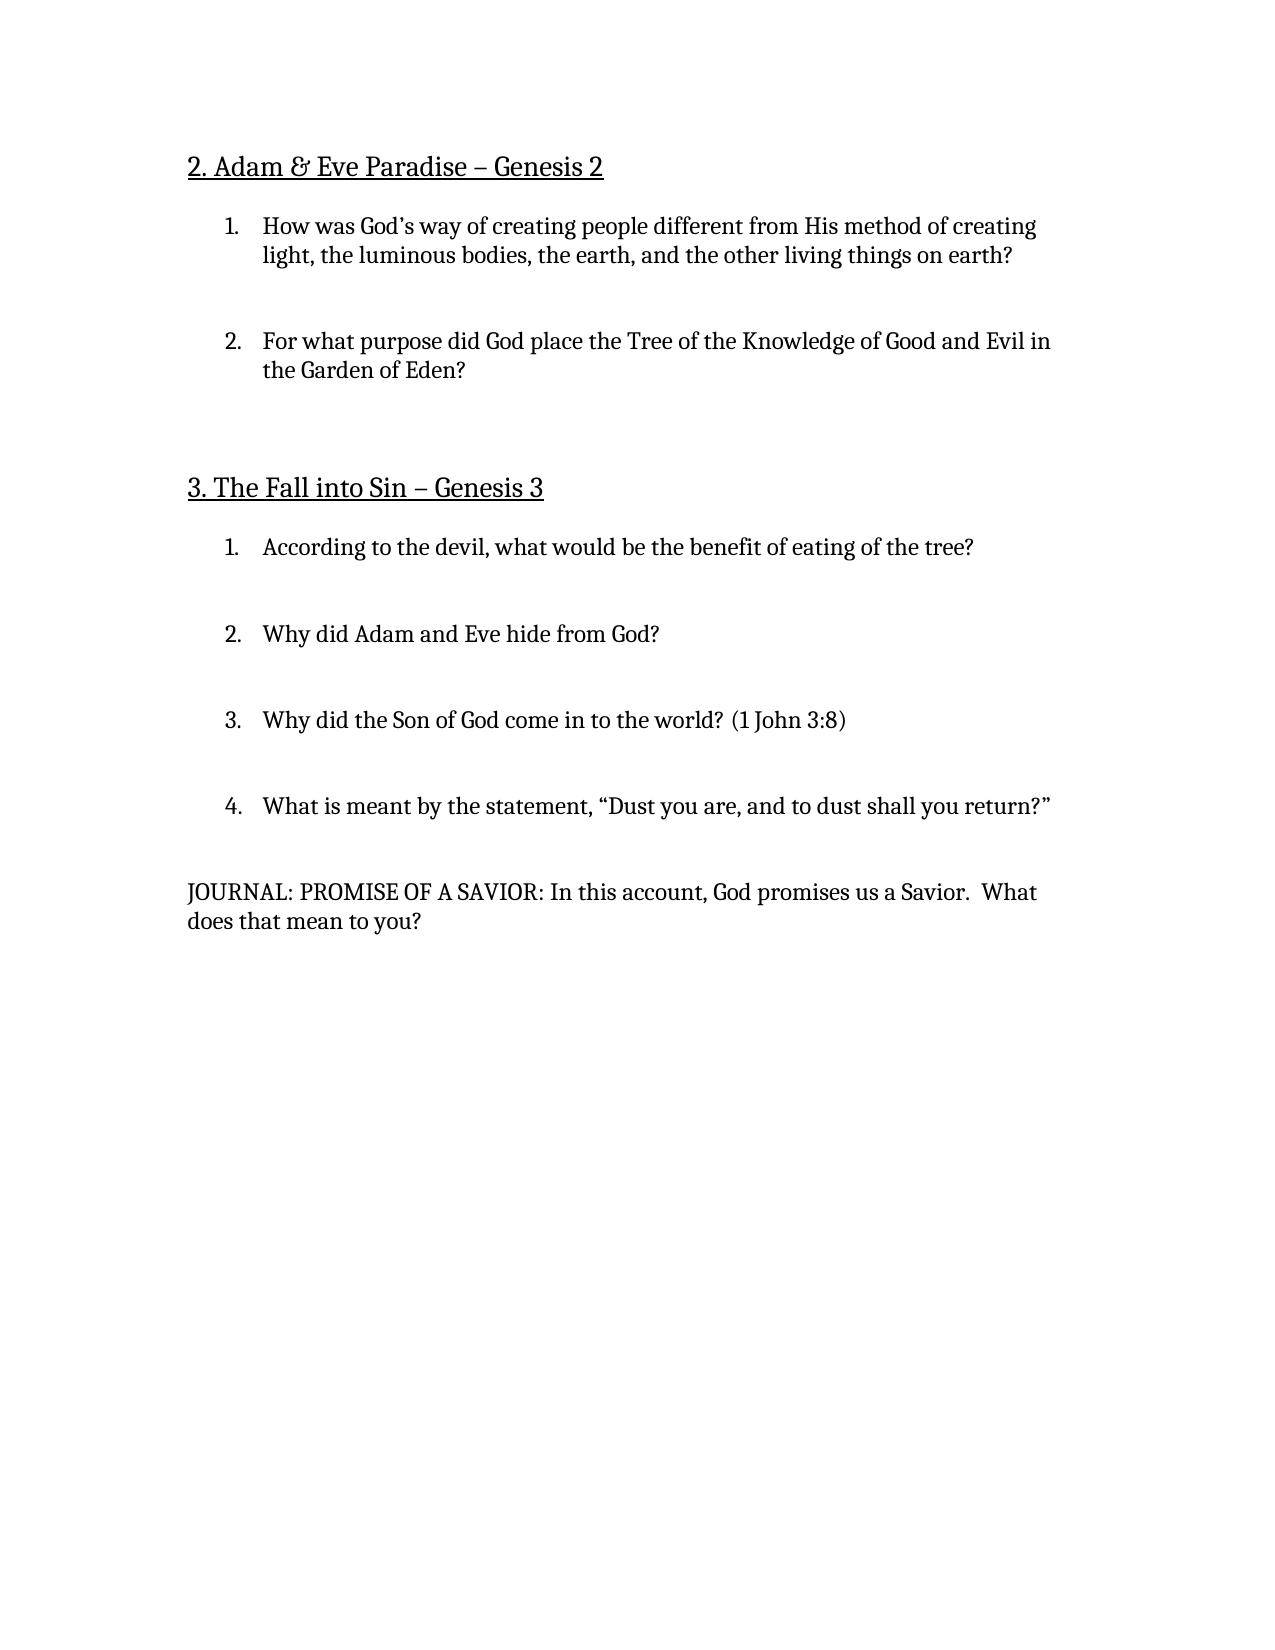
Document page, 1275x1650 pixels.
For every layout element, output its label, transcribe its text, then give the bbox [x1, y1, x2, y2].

list How was God’s way of creating people different from His method of creating light, the luminous bodies, the earth, and the other living things on earth? [225, 212, 1087, 270]
list Why did Adam and Eve hide from God? [225, 619, 1087, 648]
list According to the devil, what would be the benefit of eating of the tree? [225, 533, 1087, 562]
text JOURNAL: PROMISE OF A SAVIOR: In this account, God promises us a Savior. What does that mean to you? [187, 878, 1087, 936]
text 2. Adam & Eve Paradise – Genesis 2 [187, 150, 1087, 183]
text 3. The Fall into Sin – Genesis 3 [187, 471, 1087, 504]
list Why did the Son of God come in to the world? (1 John 3:8) [225, 706, 1087, 734]
list For what purpose did God place the Tree of the Knowledge of Good and Evil in the Garden of Eden? [225, 327, 1087, 385]
list What is meant by the statement, “Dust you are, and to dust shall you return?” [225, 792, 1087, 821]
